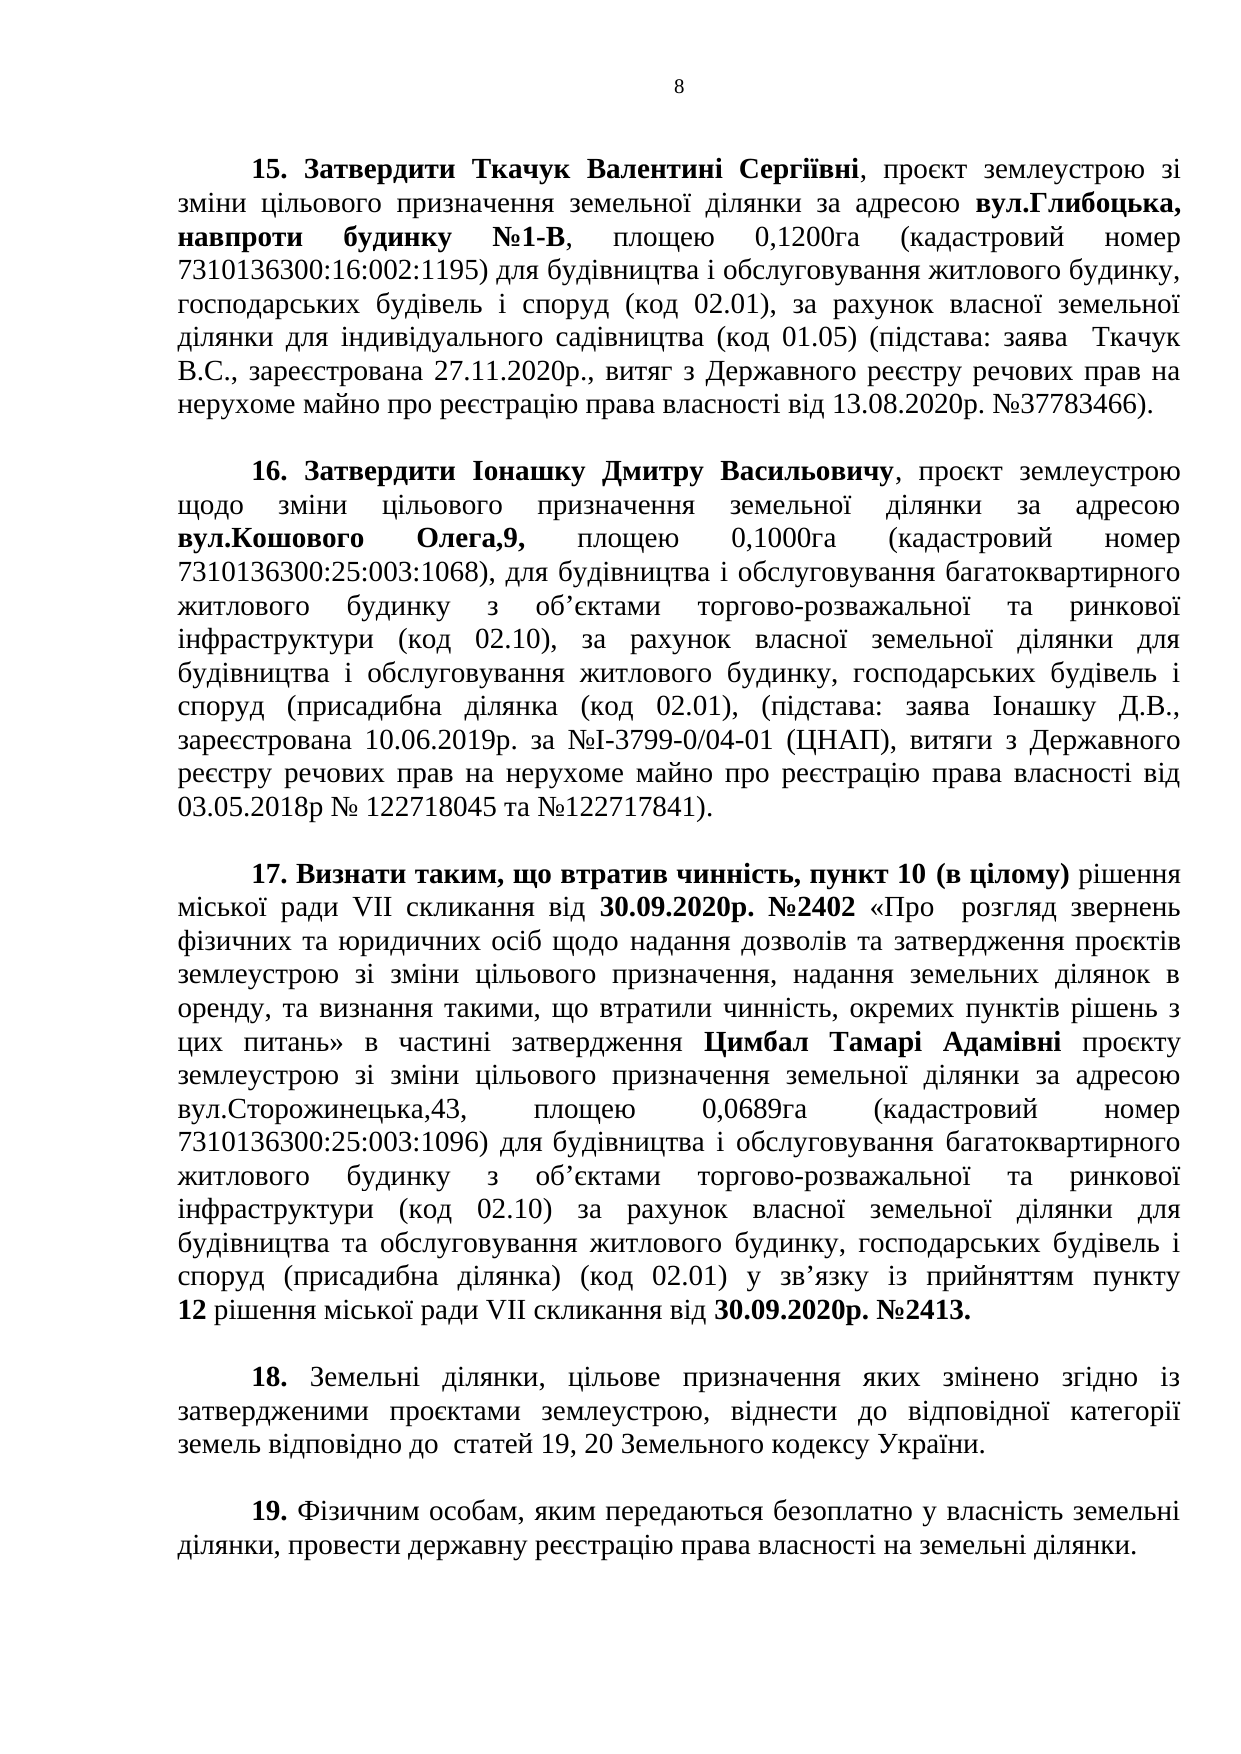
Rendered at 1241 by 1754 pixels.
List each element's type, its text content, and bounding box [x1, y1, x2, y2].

text 16. Затвердити Іонашку Дмитру Васильовичу, проєкт землеустрою щодо зміни цільового призначення земельної ділянки за адресою вул.Кошового Олега,9, площею 0,1000га (кадастровий номер 7310136300:25:003:1068), для будівництва і обслуговування багатоквартирного житлового будинку з об’єктами торгово-розважальної та ринкової інфраструктури (код 02.10), за рахунок власної земельної ділянки для будівництва і обслуговування житлового будинку, господарських будівель і споруд (присадибна ділянка (код 02.01), (підстава: заява Іонашку Д.В., зареєстрована 10.06.2019р. за №І-3799-0/04-01 (ЦНАП), витяги з Державного реєстру речових прав на нерухоме майно про реєстрацію права власності від 03.05.2018р № 122718045 та №122717841). [177, 453, 1181, 822]
text 19. Фізичним особам, яким передаються безоплатно у власність земельні ділянки, провести державну реєстрацію права власності на земельні ділянки. [177, 1493, 1181, 1560]
text 15. Затвердити Ткачук Валентині Сергіївні, проєкт землеустрою зі зміни цільового призначення земельної ділянки за адресою вул.Глибоцька, навпроти будинку №1-В, площею 0,1200га (кадастровий номер 7310136300:16:002:1195) для будівництва і обслуговування житлового будинку, господарських будівель і споруд (код 02.01), за рахунок власної земельної ділянки для індивідуального садівництва (код 01.05) (підстава: заява Ткачук В.С., зареєстрована 27.11.2020р., витяг з Державного реєстру речових прав на нерухоме майно про реєстрацію права власності від 13.08.2020р. №37783466). [177, 152, 1181, 420]
text 17. Визнати таким, що втратив чинність, пункт 10 (в цілому) рішення міської ради VII скликання від 30.09.2020р. №2402 «Про розгляд звернень фізичних та юридичних осіб щодо надання дозволів та затвердження проєктів землеустрою зі зміни цільового призначення, надання земельних ділянок в оренду, та визнання такими, що втратили чинність, окремих пунктів рішень з цих питань» в частині затвердження Цимбал Тамарі Адамівні проєкту землеустрою зі зміни цільового призначення земельної ділянки за адресою вул.Сторожинецька,43, площею 0,0689га (кадастровий номер 7310136300:25:003:1096) для будівництва і обслуговування багатоквартирного житлового будинку з об’єктами торгово-розважальної та ринкової інфраструктури (код 02.10) за рахунок власної земельної ділянки для будівництва та обслуговування житлового будинку, господарських будівель і споруд (присадибна ділянка) (код 02.01) у зв’язку із прийняттям пункту 12 рішення міської ради VII скликання від 30.09.2020р. №2413. [177, 856, 1181, 1158]
text 17. Визнати таким, що втратив чинність, пункт 10 (в цілому) рішення міської ради VII скликання від 30.09.2020р. №2402 «Про розгляд звернень фізичних та юридичних осіб щодо надання дозволів та затвердження проєктів землеустрою зі зміни цільового призначення, надання земельних ділянок в оренду, та визнання такими, що втратили чинність, окремих пунктів рішень з цих питань» в частині затвердження Цимбал Тамарі Адамівні проєкту землеустрою зі зміни цільового призначення земельної ділянки за адресою вул.Сторожинецька,43, площею 0,0689га (кадастровий номер 7310136300:25:003:1096) для будівництва і обслуговування багатоквартирного житлового будинку з об’єктами торгово-розважальної та ринкової інфраструктури (код 02.10) за рахунок власної земельної ділянки для будівництва та обслуговування житлового будинку, господарських будівель і споруд (присадибна ділянка) (код 02.01) у зв’язку із прийняттям пункту 12 рішення міської ради VII скликання від 30.09.2020р. №2413. [177, 1191, 1181, 1326]
text 18. Земельні ділянки, цільове призначення яких змінено згідно із затвердженими проєктами землеустрою, віднести до відповідної категорії земель відповідно до статей 19, 20 Земельного кодексу України. [177, 1359, 1181, 1460]
